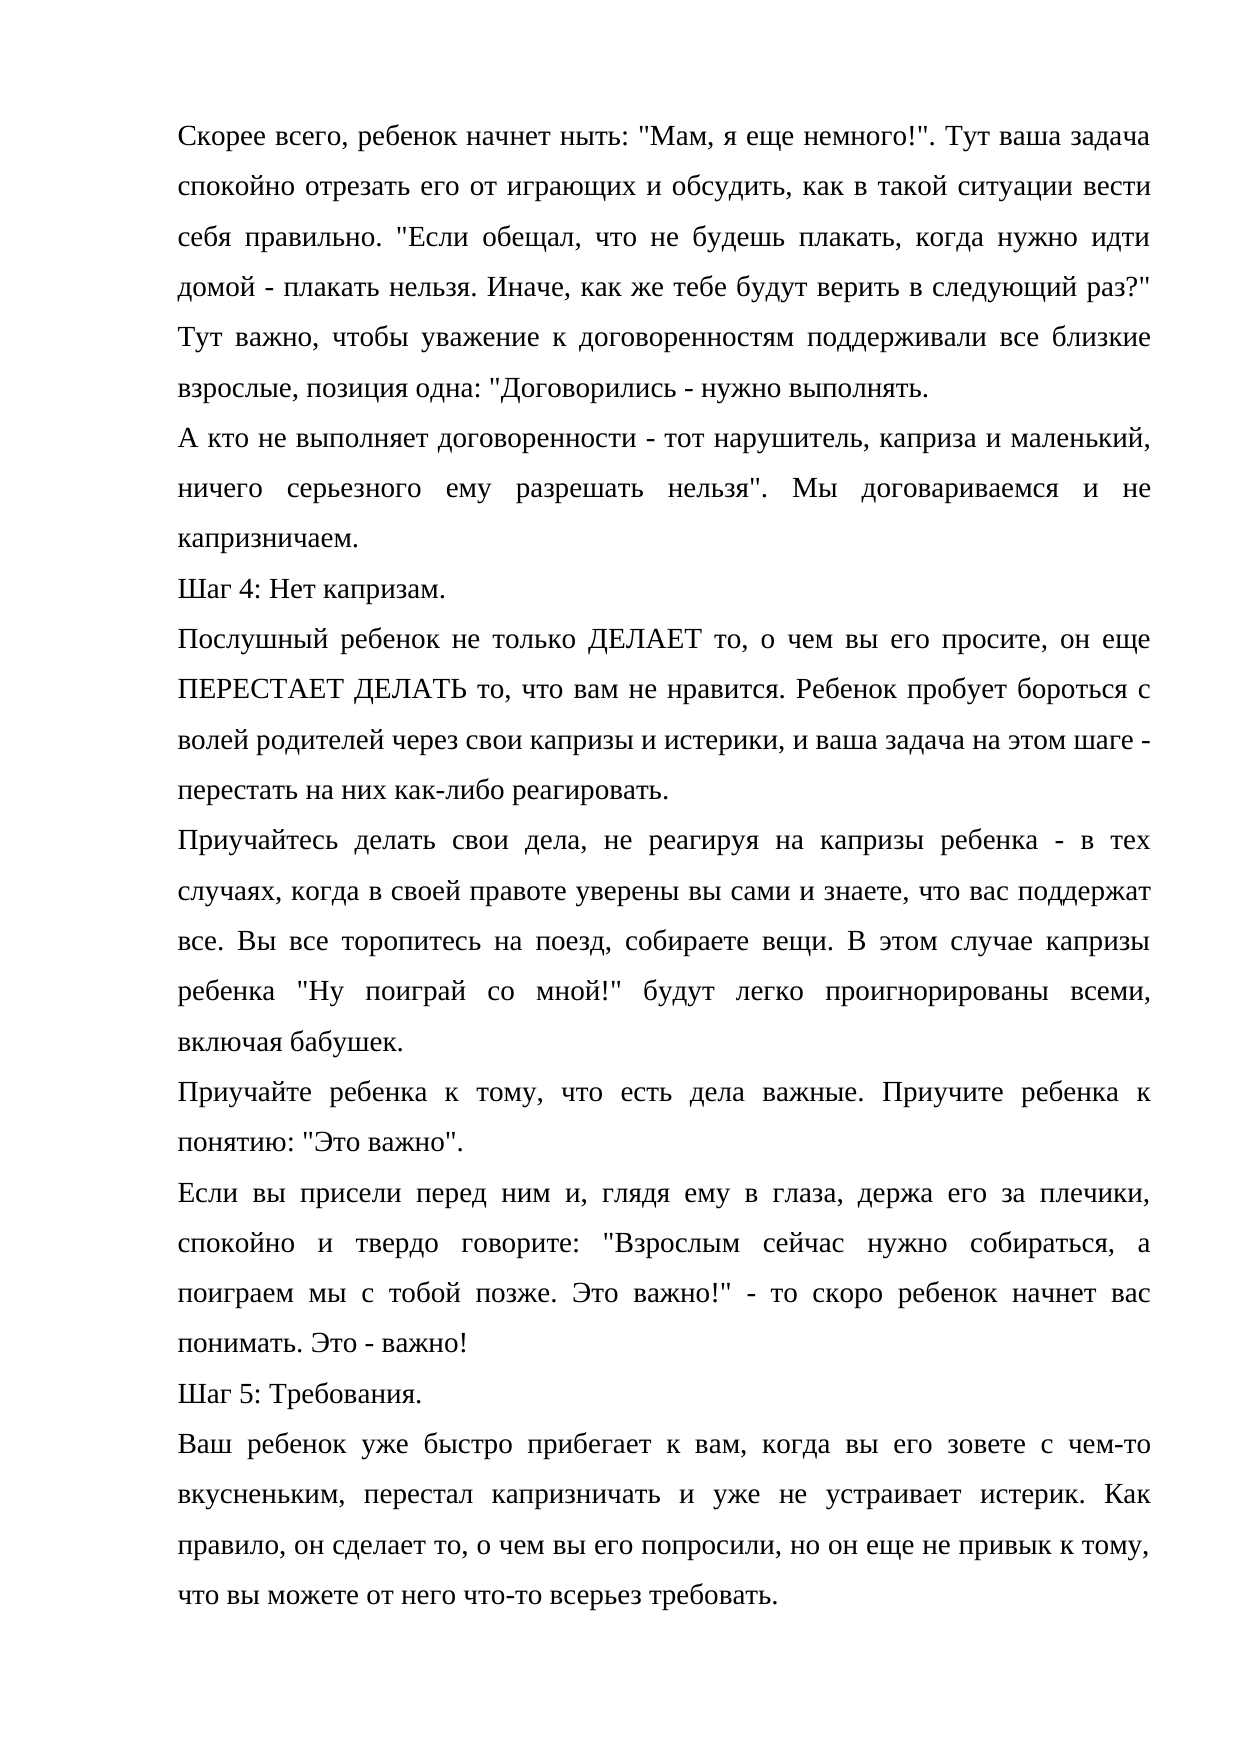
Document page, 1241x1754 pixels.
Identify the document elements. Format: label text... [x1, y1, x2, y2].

text Приучайте ребенка к тому, что есть дела важные. Приучите ребенка к понятию: "Это важно". [177, 1074, 1152, 1158]
text Приучайтесь делать свои дела, не реагируя на капризы ребенка - в тех случаях, когда в своей правоте уверены вы сами и знаете, что вас поддержат все. Вы все торопитесь на поезд, собираете вещи. В этом случае капризы ребенка "Ну поиграй со мной!" будут легко проигнорированы всеми, включая бабушек. [177, 822, 1152, 1057]
text А кто не выполняет договоренности - тот нарушитель, каприза и маленький, ничего серьезного ему разрешать нельзя". Мы договариваемся и не капризничаем. [177, 420, 1152, 554]
text Если вы присели перед ним и, глядя ему в глаза, держа его за плечики, спокойно и твердо говорите: "Взрослым сейчас нужно собираться, а поиграем мы с тобой позже. Это важно!" - то скоро ребенок начнет вас понимать. Это - важно! [177, 1175, 1152, 1359]
text Послушный ребенок не только ДЕЛАЕТ то, о чем вы его просите, он еще ПЕРЕСТАЕТ ДЕЛАТЬ то, что вам не нравится. Ребенок пробует бороться с волей родителей через свои капризы и истерики, и ваша задача на этом шаге - перестать на них как-либо реагировать. [177, 621, 1152, 806]
text Шаг 4: Нет капризам. [177, 571, 1152, 604]
text Шаг 5: Требования. [177, 1376, 1152, 1409]
text Скорее всего, ребенок начнет ныть: "Мам, я еще немного!". Тут ваша задача спокойно отрезать его от играющих и обсудить, как в такой ситуации вести себя правильно. "Если обещал, что не будешь плакать, когда нужно идти домой - плакать нельзя. Иначе, как же тебе будут верить в следующий раз?" Тут важно, чтобы уважение к договоренностям поддерживали все близкие взрослые, позиция одна: "Договорились - нужно выполнять. [177, 118, 1152, 403]
text Ваш ребенок уже быстро прибегает к вам, когда вы его зовете с чем-то вкусненьким, перестал капризничать и уже не устраивает истерик. Как правило, он сделает то, о чем вы его попросили, но он еще не привык к тому, что вы можете от него что-то всерьез требовать. [177, 1426, 1152, 1611]
